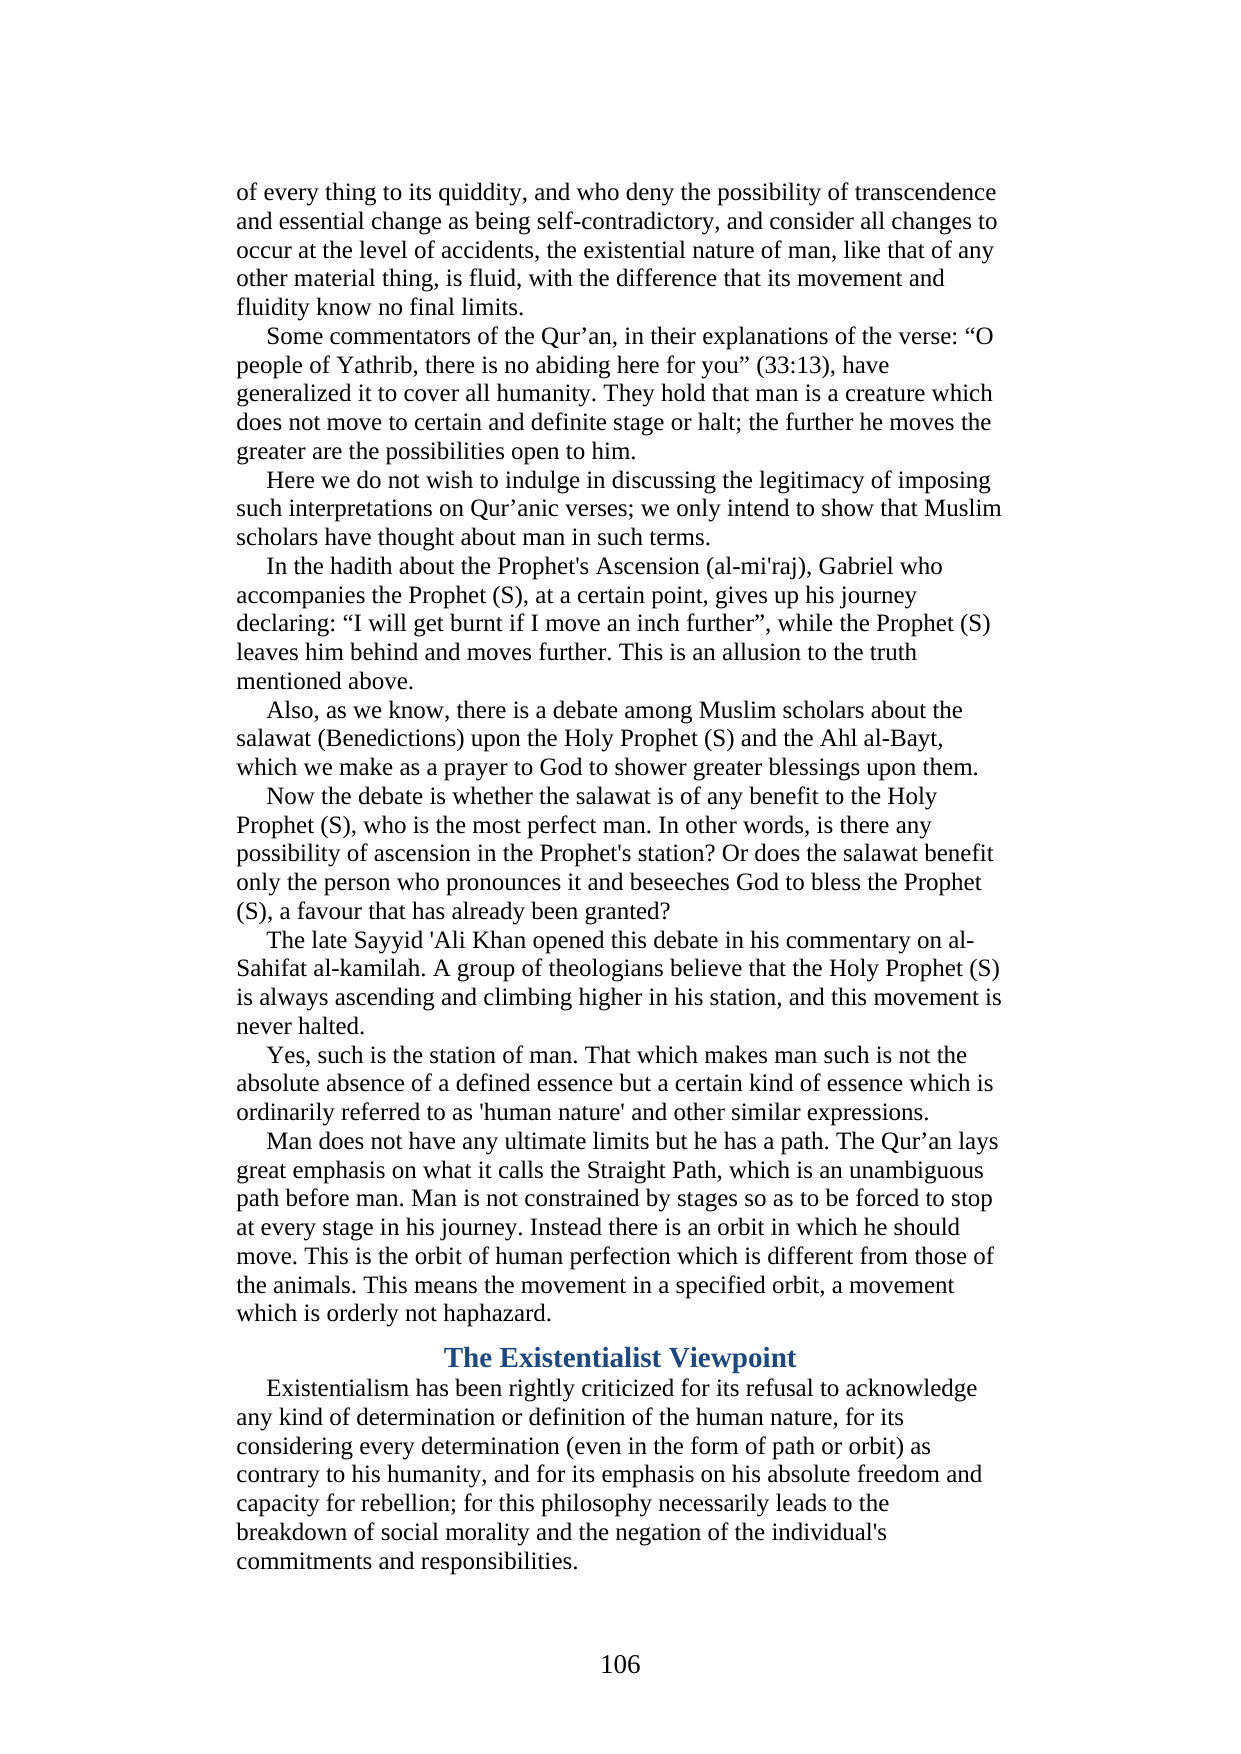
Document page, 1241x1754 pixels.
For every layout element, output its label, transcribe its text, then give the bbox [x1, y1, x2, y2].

text Yes, such is the station of man. That which makes man such is not the absolute absence of a defined essence but a certain kind of essence which is ordinarily referred to as 'human nature' and other similar expressions. [236, 1040, 1004, 1126]
text Existentialism has been rightly criticized for its refusal to acknowledge any kind of determination or definition of the human nature, for its considering every determination (even in the form of path or orbit) as contrary to his humanity, and for its emphasis on his absolute freedom and capacity for rebellion; for this philosophy necessarily leads to the breakdown of social morality and the negation of the individual's commitments and responsibilities. [236, 1373, 1004, 1574]
text Man does not have any ultimate limits but he has a path. The Qur’an lays great emphasis on what it calls the Straight Path, which is an unambiguous path before man. Man is not constrained by stages so as to be forced to stop at every stage in his journey. Instead there is an orbit in which he should move. This is the orbit of human perfection which is different from those of the animals. This means the movement in a specified orbit, a movement which is orderly not haphazard. [236, 1126, 1004, 1327]
text Some commentators of the Qur’an, in their explanations of the verse: “O people of Yathrib, there is no abiding here for you” (33:13), have generalized it to cover all humanity. They hold that man is a creature which does not move to certain and definite stage or halt; the further he moves the greater are the possibilities open to him. [236, 321, 1004, 465]
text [236, 177, 1004, 321]
text Also, as we know, there is a debate among Muslim scholars about the salawat (Benedictions) upon the Holy Prophet (S) and the Ahl al-Bayt, which we make as a prayer to God to shower greater blessings upon them. [236, 695, 1004, 781]
text Here we do not wish to indulge in discussing the legitimacy of imposing such interpretations on Qur’anic verses; we only intend to show that Muslim scholars have thought about man in such terms. [236, 465, 1004, 551]
text Now the debate is whether the salawat is of any benefit to the Holy Prophet (S), who is the most perfect man. In other words, is there any possibility of ascension in the Prophet's station? Or does the salawat benefit only the person who pronounces it and beseeches God to bless the Prophet (S), a favour that has already been granted? [236, 781, 1004, 925]
text The late Sayyid 'Ali Khan opened this debate in his commentary on al-Sahifat al-kamilah. A group of theologians believe that the Holy Prophet (S) is always ascending and climbing higher in his station, and this movement is never halted. [236, 925, 1004, 1040]
text In the hadith about the Prophet's Ascension (al-mi'raj), Gabriel who accompanies the Prophet (S), at a certain point, gives up his journey declaring: “I will get burnt if I move an inch further”, while the Prophet (S) leaves him behind and moves further. This is an allusion to the truth mentioned above. [236, 551, 1004, 695]
subtitle The Existentialist Viewpoint [236, 1340, 1004, 1373]
